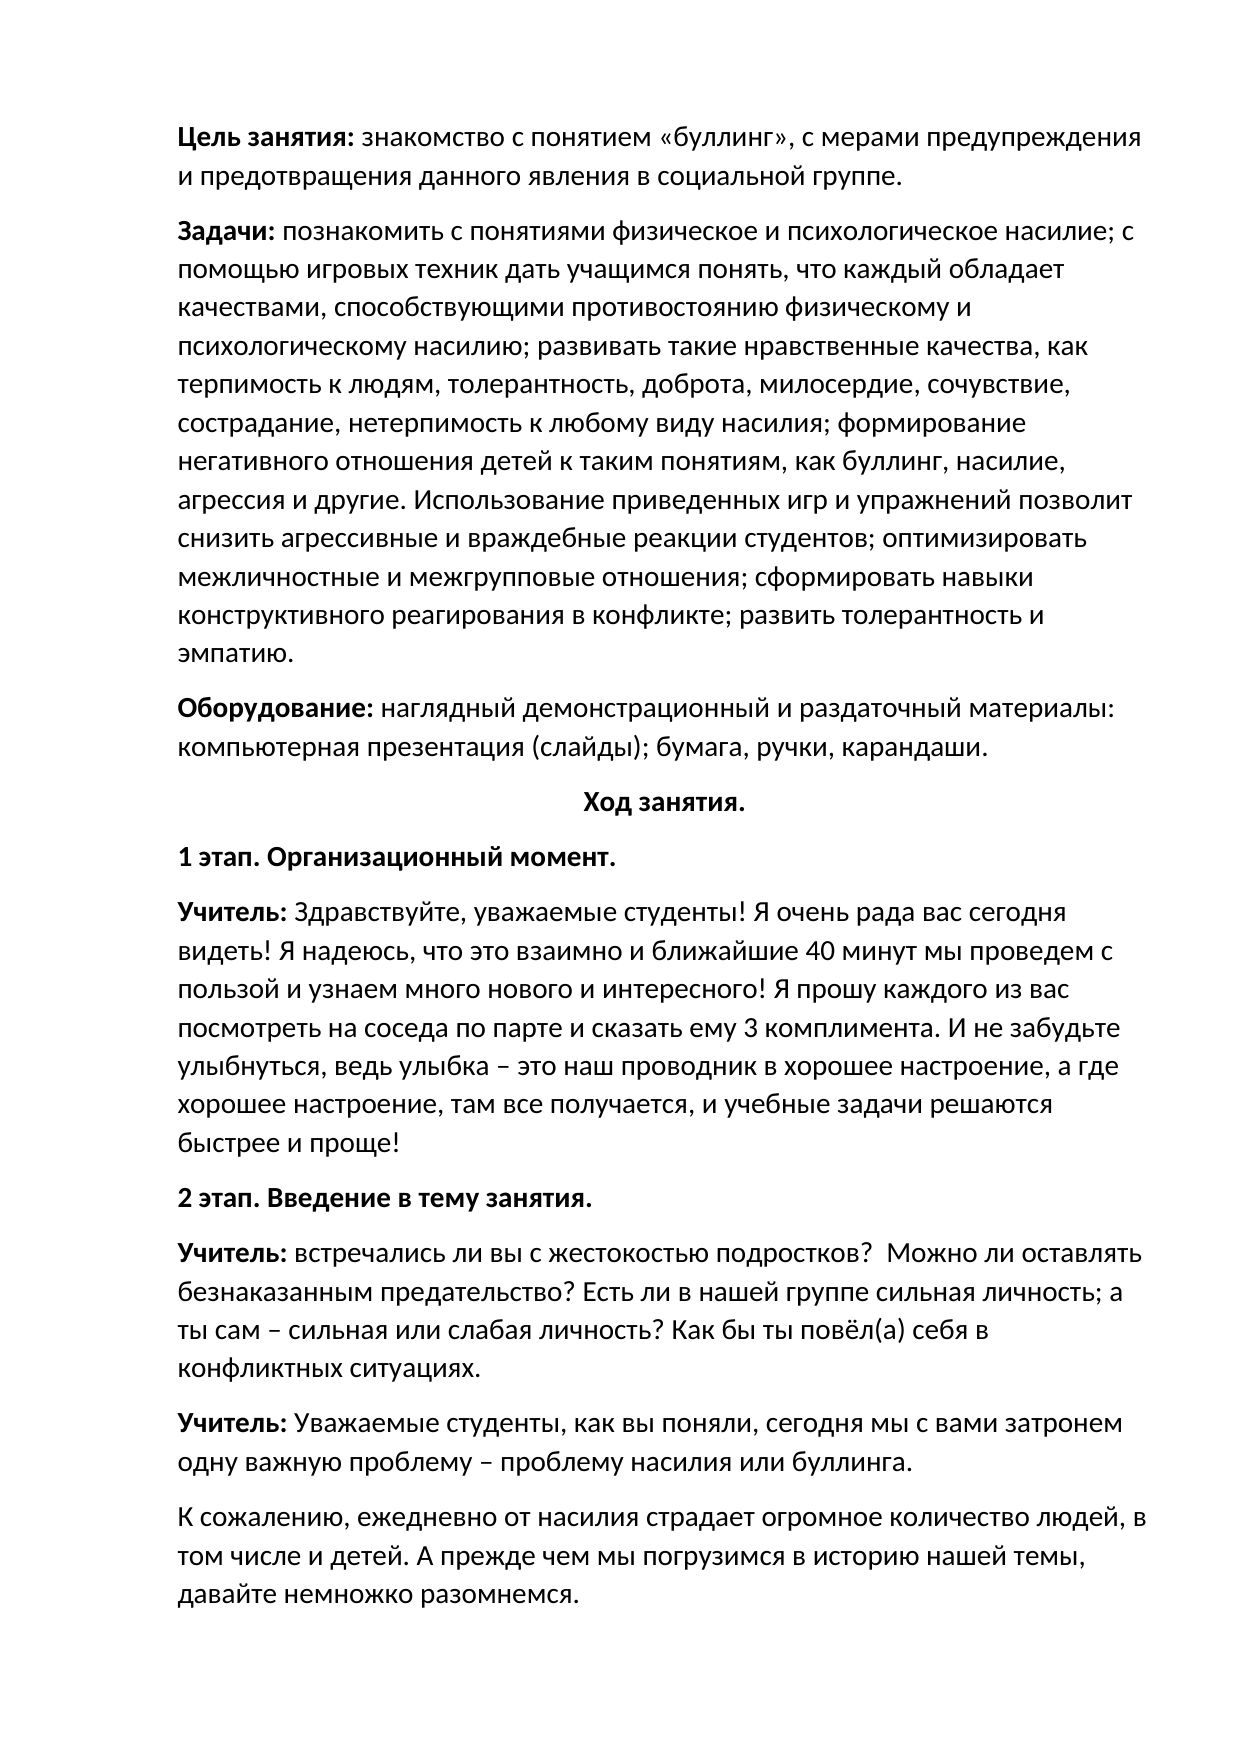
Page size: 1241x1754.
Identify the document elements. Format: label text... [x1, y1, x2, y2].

text Учитель: Здравствуйте, уважаемые студенты! Я очень рада вас сегодня видеть! Я надеюсь, что это взаимно и ближайшие 40 минут мы проведем с пользой и узнаем много нового и интересного! Я прошу каждого из вас посмотреть на соседа по парте и сказать ему 3 комплимента. И не забудьте улыбнуться, ведь улыбка – это наш проводник в хорошее настроение, а где хорошее настроение, там все получается, и учебные задачи решаются быстрее и проще! [177, 893, 1152, 1159]
text Ход занятия. [177, 783, 1152, 819]
text Задачи: познакомить с понятиями физическое и психологическое насилие; с помощью игровых техник дать учащимся понять, что каждый обладает качествами, способствующими противостоянию физическому и психологическому насилию; развивать такие нравственные качества, как терпимость к людям, толерантность, доброта, милосердие, сочувствие, сострадание, нетерпимость к любому виду насилия; формирование негативного отношения детей к таким понятиям, как буллинг, насилие, агрессия и другие. Использование приведенных игр и упражнений позволит снизить агрессивные и враждебные реакции студентов; оптимизировать межличностные и межгрупповые отношения; сформировать навыки конструктивного реагирования в конфликте; развить толерантность и эмпатию. [177, 212, 1152, 670]
text Учитель: встречались ли вы с жестокостью подростков? Можно ли оставлять безнаказанным предательство? Есть ли в нашей группе сильная личность; а ты сам – сильная или слабая личность? Как бы ты повёл(а) себя в конфликтных ситуациях. [177, 1234, 1152, 1385]
text Цель занятия: знакомство с понятием «буллинг», с мерами предупреждения и предотвращения данного явления в социальной группе. [177, 118, 1152, 192]
text 2 этап. Введение в тему занятия. [177, 1179, 1152, 1215]
text Учитель: Уважаемые студенты, как вы поняли, сегодня мы с вами затронем одну важную проблему – проблему насилия или буллинга. [177, 1404, 1152, 1479]
text К сожалению, ежедневно от насилия страдает огромное количество людей, в том числе и детей. А прежде чем мы погрузимся в историю нашей темы, давайте немножко разомнемся. [177, 1498, 1152, 1611]
text 1 этап. Организационный момент. [177, 838, 1152, 874]
text Оборудование: наглядный демонстрационный и раздаточный материалы: компьютерная презентация (слайды); бумага, ручки, карандаши. [177, 689, 1152, 764]
